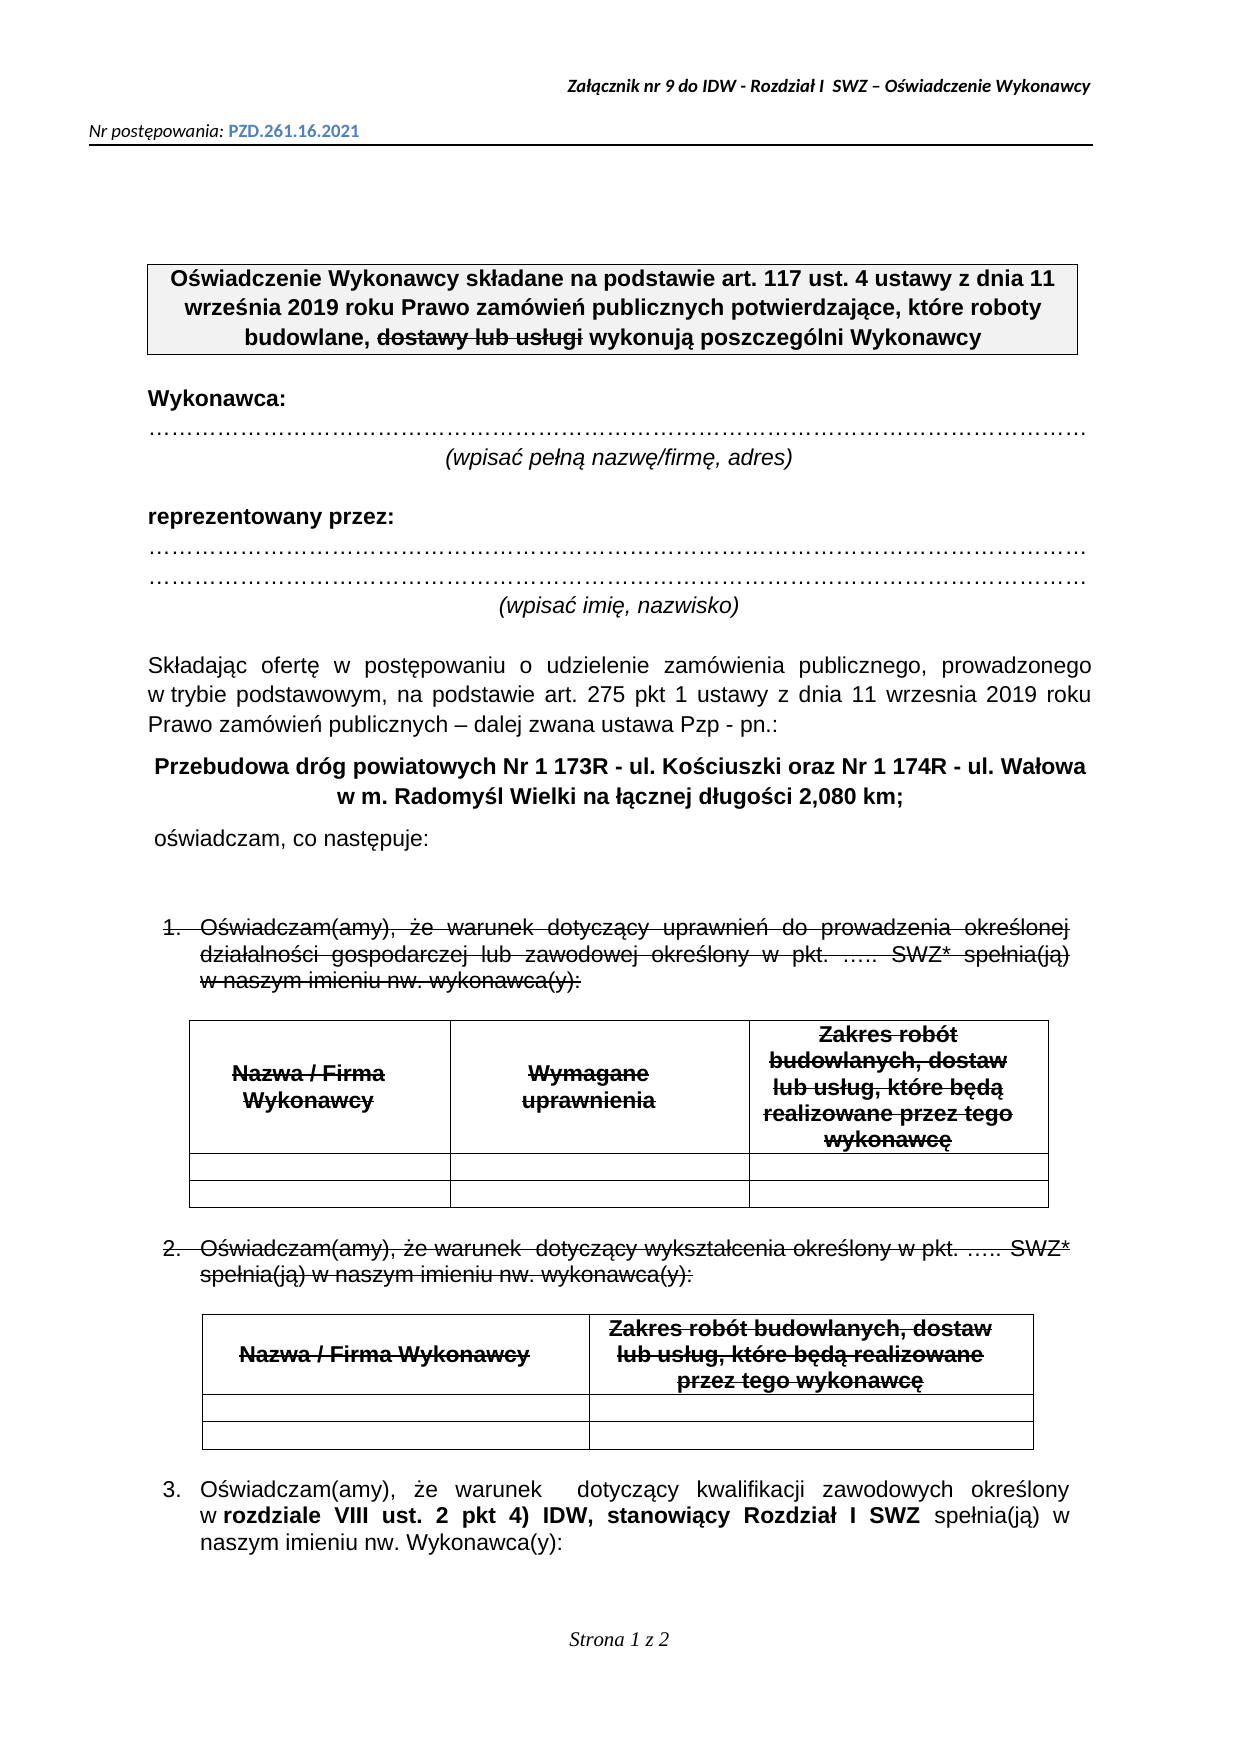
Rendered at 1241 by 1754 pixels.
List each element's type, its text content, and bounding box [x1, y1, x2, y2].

list Oświadczam(amy), że warunek dotyczący uprawnień do prowadzenia określonej działalności gospodarczej lub zawodowej określony w pkt. ….. SWZ* spełnia(ją) w naszym imieniu nw. wykonawca(y): [162, 930, 1070, 993]
table_header Zakres robót budowlanych, dostaw lub usług, które będą realizowane przez tego wykonawcę [750, 1021, 1048, 1152]
text Składając ofertę w postępowaniu o udzielenie zamówienia publicznego, prowadzonego w trybie podstawowym, na podstawie art. 275 pkt 1 ustawy z dnia 11 wrzesnia 2019 roku Prawo zamówień publicznych – dalej zwana ustawa Pzp - pn.: [148, 652, 1093, 737]
table_cell [590, 1395, 1033, 1421]
text Przebudowa dróg powiatowych Nr 1 173R - ul. Kościuszki oraz Nr 1 174R - ul. Wałowa w m. Radomyśl Wielki na łącznej długości 2,080 km; [148, 753, 1093, 809]
table_header Oświadczenie Wykonawcy składane na podstawie art. 117 ust. 4 ustawy z dnia 11 września 2019 roku Prawo zamówień publicznych potwierdzające, które roboty budowlane, dostawy lub usługi wykonują poszczególni Wykonawcy [148, 265, 1077, 354]
list Oświadczam(amy), że warunek dotyczący uprawnień do prowadzenia określonej działalności gospodarczej lub zawodowej określony w pkt. ….. SWZ* spełnia(ją) w naszym imieniu nw. wykonawca(y): [162, 914, 1070, 929]
table_header Nazwa / Firma Wykonawcy [203, 1315, 589, 1394]
list Oświadczam(amy), że warunek dotyczący wykształcenia określony w pkt. ….. SWZ* spełnia(ją) w naszym imieniu nw. wykonawca(y): [162, 1235, 1070, 1249]
list Oświadczam(amy), że warunek dotyczący kwalifikacji zawodowych określony w rozdziale VIII ust. 2 pkt 4) IDW, stanowiący Rozdział I SWZ spełnia(ją) w naszym imieniu nw. Wykonawca(y): [162, 1476, 1070, 1555]
table_header Wymagane uprawnienia [451, 1021, 749, 1152]
table_cell [190, 1181, 450, 1207]
text …………………………………………………………………………………………………………… [148, 533, 1093, 559]
text …………………………………………………………………………………………………………… [148, 414, 1093, 441]
table_cell [451, 1154, 749, 1180]
table_header Nazwa / Firma Wykonawcy [190, 1021, 450, 1152]
table_header Zakres robót budowlanych, dostaw lub usług, które będą realizowane przez tego wykonawcę [590, 1315, 1033, 1394]
text Wykonawca: [148, 384, 1093, 411]
table_cell [203, 1395, 589, 1421]
table_cell [203, 1422, 589, 1449]
text …………………………………………………………………………………………………………… [148, 563, 1093, 589]
table_cell [451, 1181, 749, 1207]
table_cell [190, 1154, 450, 1180]
table_cell [750, 1181, 1048, 1207]
text (wpisać imię, nazwisko) [148, 592, 1093, 619]
text (wpisać pełną nazwę/firmę, adres) [148, 444, 1093, 470]
list Oświadczam(amy), że warunek dotyczący wykształcenia określony w pkt. ….. SWZ* spełnia(ją) w naszym imieniu nw. wykonawca(y): [162, 1250, 1070, 1287]
table_cell [590, 1422, 1033, 1449]
text oświadczam, co następuje: [148, 825, 1093, 852]
table_cell [750, 1154, 1048, 1180]
text reprezentowany przez: [148, 503, 1093, 530]
